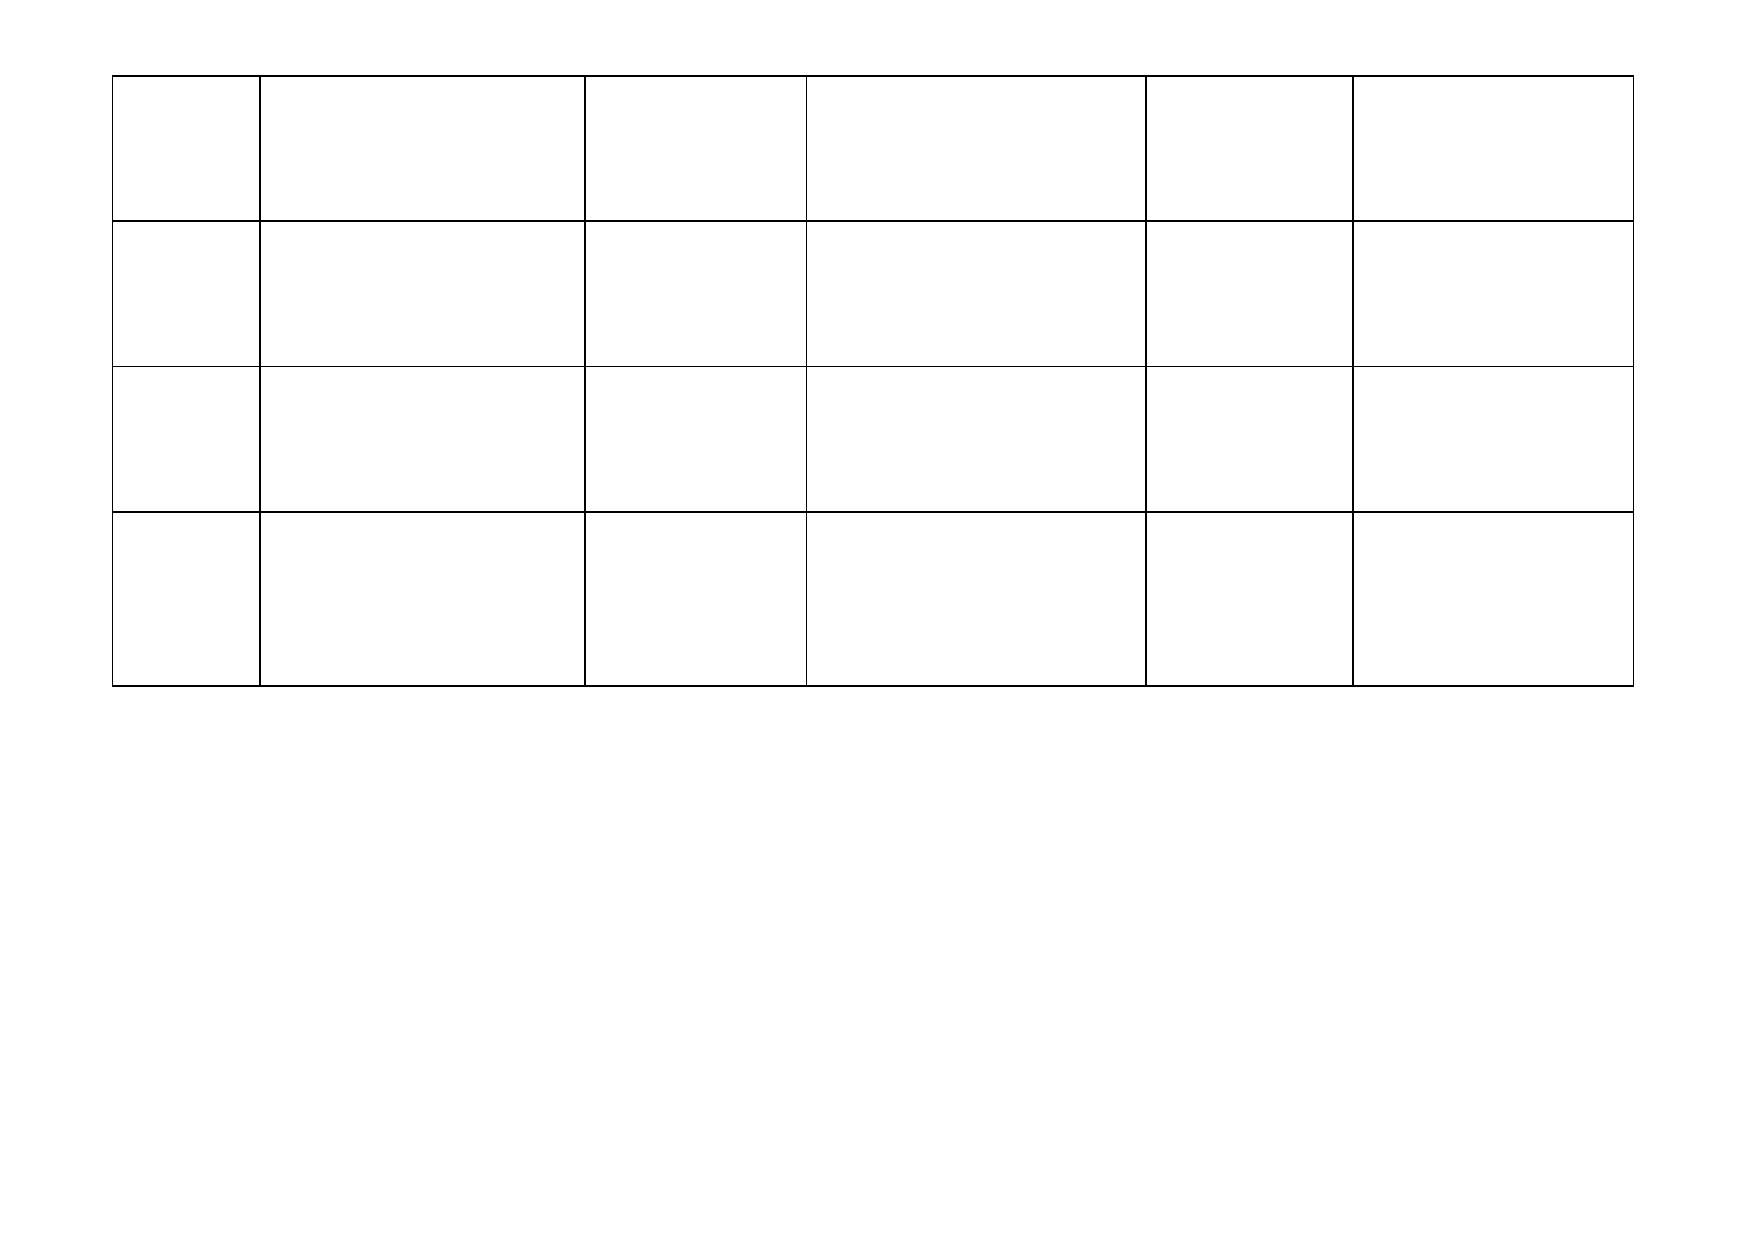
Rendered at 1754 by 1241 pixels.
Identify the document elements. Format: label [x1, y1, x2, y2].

table_cell [1147, 367, 1352, 511]
table_cell [586, 513, 806, 685]
table_cell [261, 367, 584, 511]
table_cell [1147, 513, 1352, 685]
table_cell [113, 513, 259, 685]
table_cell [1354, 513, 1633, 685]
table_cell [807, 367, 1145, 511]
table_cell [261, 513, 584, 685]
table_cell [1354, 367, 1633, 511]
table_cell [586, 77, 806, 220]
table_cell [807, 77, 1145, 220]
table_cell [261, 77, 584, 220]
table_cell [807, 513, 1145, 685]
table_cell [807, 222, 1145, 366]
table_cell [261, 222, 584, 366]
table_cell [113, 222, 259, 366]
table_cell [113, 367, 259, 511]
table_cell [586, 367, 806, 511]
table_cell [586, 222, 806, 366]
table_cell [1354, 77, 1633, 220]
table_cell [1354, 222, 1633, 366]
table_cell [1147, 77, 1352, 220]
table_cell [1147, 222, 1352, 366]
table_cell [113, 77, 259, 220]
